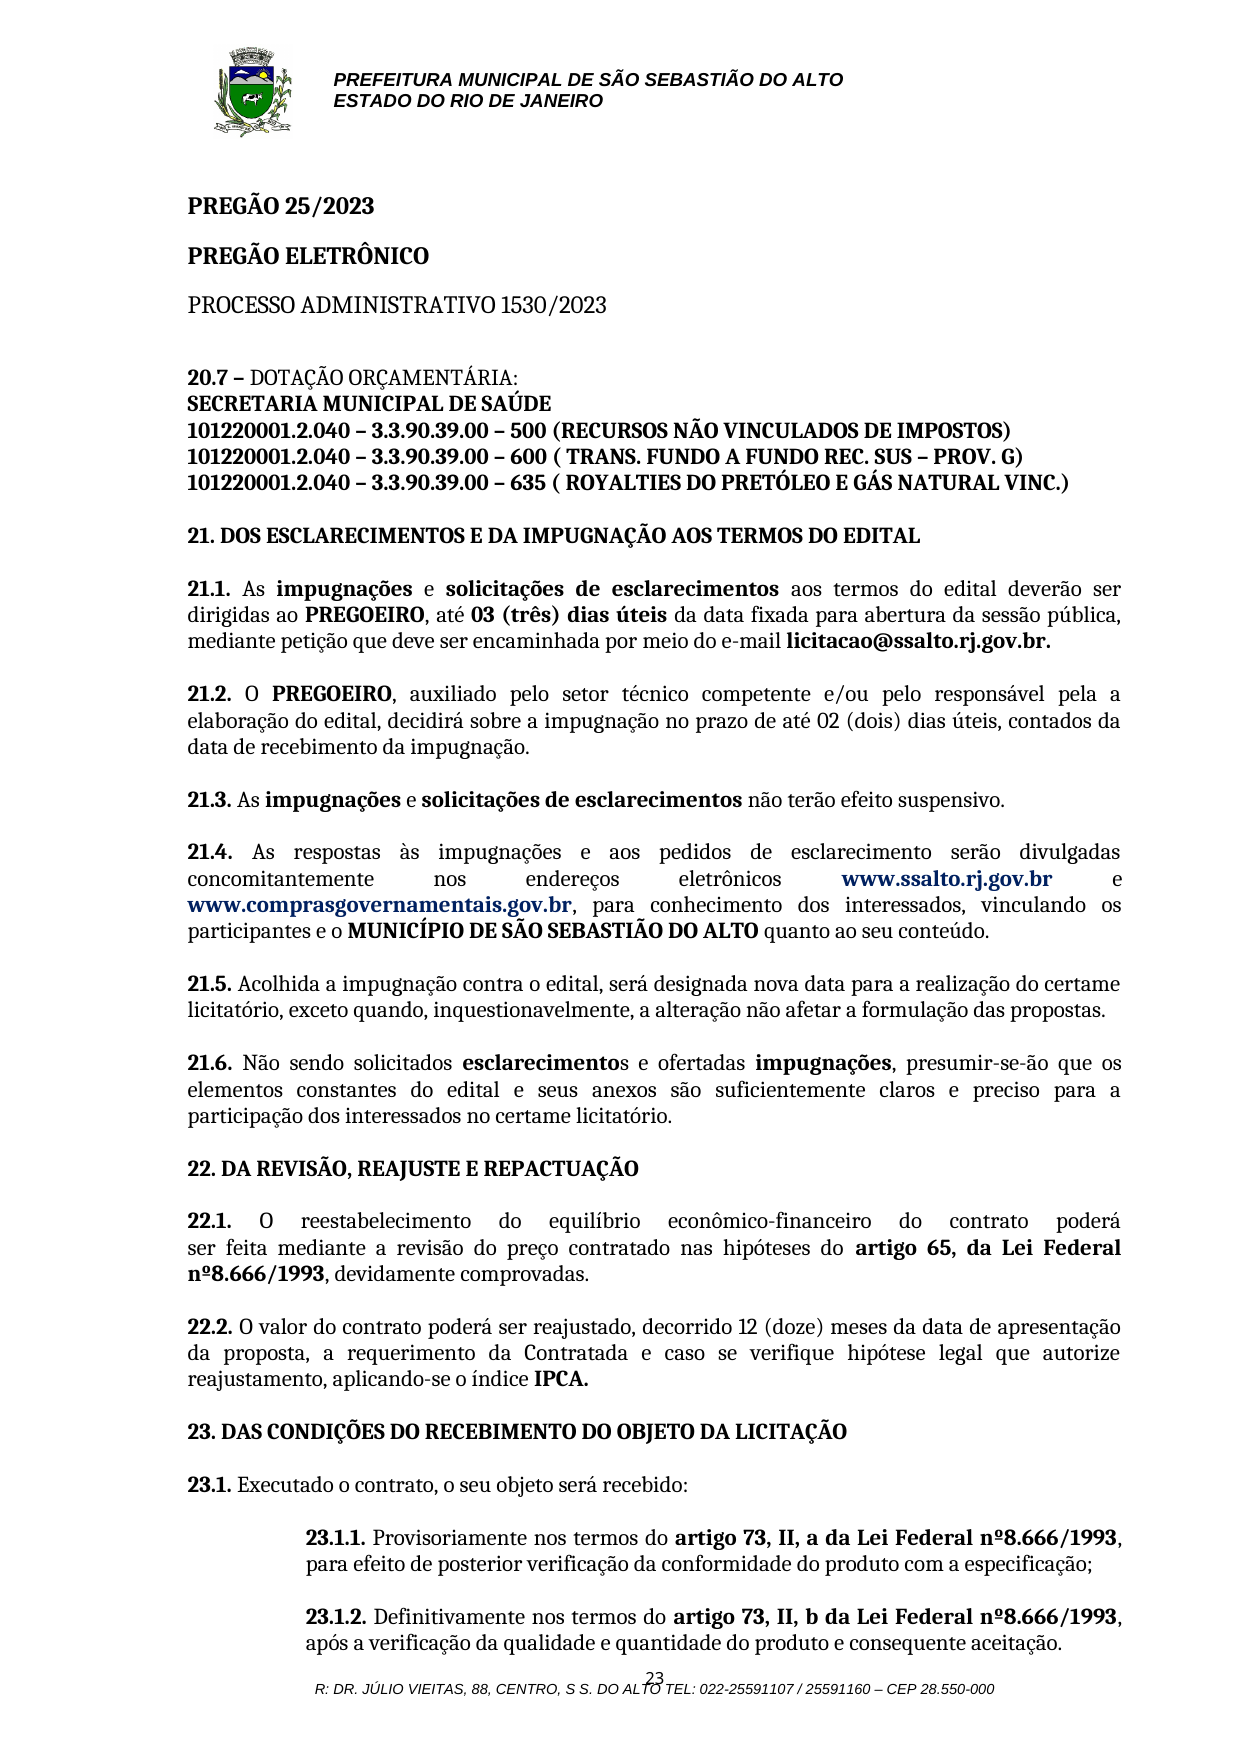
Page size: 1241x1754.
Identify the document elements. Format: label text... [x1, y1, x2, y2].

text 21.3. As impugnações e solicitações de esclarecimentos não terão efeito suspensivo. [187, 786, 1122, 813]
text 20.7 – DOTAÇÃO ORÇAMENTÁRIA: [187, 365, 1122, 391]
text 101220001.2.040 – 3.3.90.39.00 – 600 ( TRANS. FUNDO A FUNDO REC. SUS – PROV. G) [187, 444, 1122, 470]
text 22.1. O reestabelecimento do equilíbrio econômico-financeiro do contrato poderá ser feita mediante a revisão do preço contratado nas hipóteses do artigo 65, da Lei Federal nº8.666/1993, devidamente comprovadas. [187, 1208, 1122, 1287]
text 22.2. O valor do contrato poderá ser reajustado, decorrido 12 (doze) meses da data de apresentação da proposta, a requerimento da Contratada e caso se verifique hipótese legal que autorize reajustamento, aplicando-se o índice IPCA. [187, 1287, 1122, 1393]
text 21.4. As respostas às impugnações e aos pedidos de esclarecimento serão divulgadas concomitantemente nos endereços eletrônicos www.ssalto.rj.gov.br e www.comprasgovernamentais.gov.br, para conhecimento dos interessados, vinculando os participantes e o MUNICÍPIO DE SÃO SEBASTIÃO DO ALTO quanto ao seu conteúdo. [187, 839, 1122, 944]
text 23.1.2. Definitivamente nos termos do artigo 73, II, b da Lei Federal nº8.666/1993, após a verificação da qualidade e quantidade do produto e consequente aceitação. [306, 1603, 1122, 1656]
text 21. DOS ESCLARECIMENTOS E DA IMPUGNAÇÃO AOS TERMOS DO EDITAL [187, 523, 1122, 549]
text 101220001.2.040 – 3.3.90.39.00 – 635 ( ROYALTIES DO PRETÓLEO E GÁS NATURAL VINC.) [187, 470, 1122, 497]
text 23. DAS CONDIÇÕES DO RECEBIMENTO DO OBJETO DA LICITAÇÃO [187, 1419, 1122, 1445]
text 21.5. Acolhida a impugnação contra o edital, será designada nova data para a realização do certame licitatório, exceto quando, inquestionavelmente, a alteração não afetar a formulação das propostas. [187, 971, 1122, 1024]
text 21.2. O PREGOEIRO, auxiliado pelo setor técnico competente e/ou pelo responsável pela a elaboração do edital, decidirá sobre a impugnação no prazo de até 02 (dois) dias úteis, contados da data de recebimento da impugnação. [187, 681, 1122, 760]
text 21.1. As impugnações e solicitações de esclarecimentos aos termos do edital deverão ser dirigidas ao PREGOEIRO, até 03 (três) dias úteis da data fixada para abertura da sessão pública, mediante petição que deve ser encaminhada por meio do e-mail licitacao@ssalto.rj.gov.br. [187, 576, 1122, 655]
text 22. DA REVISÃO, REAJUSTE E REPACTUAÇÃO [187, 1155, 1122, 1182]
text 21.6. Não sendo solicitados esclarecimentos e ofertadas impugnações, presumir-se-ão que os elementos constantes do edital e seus anexos são suficientemente claros e preciso para a participação dos interessados no certame licitatório. [187, 1050, 1122, 1129]
text 23.1.1. Provisoriamente nos termos do artigo 73, II, a da Lei Federal nº8.666/1993, para efeito de posterior verificação da conformidade do produto com a especificação; [306, 1524, 1122, 1577]
text SECRETARIA MUNICIPAL DE SAÚDE [187, 391, 1122, 417]
text 23.1. Executado o contrato, o seu objeto será recebido: [187, 1472, 1122, 1498]
picture [213, 44, 293, 139]
text 101220001.2.040 – 3.3.90.39.00 – 500 (RECURSOS NÃO VINCULADOS DE IMPOSTOS) [187, 417, 1122, 444]
